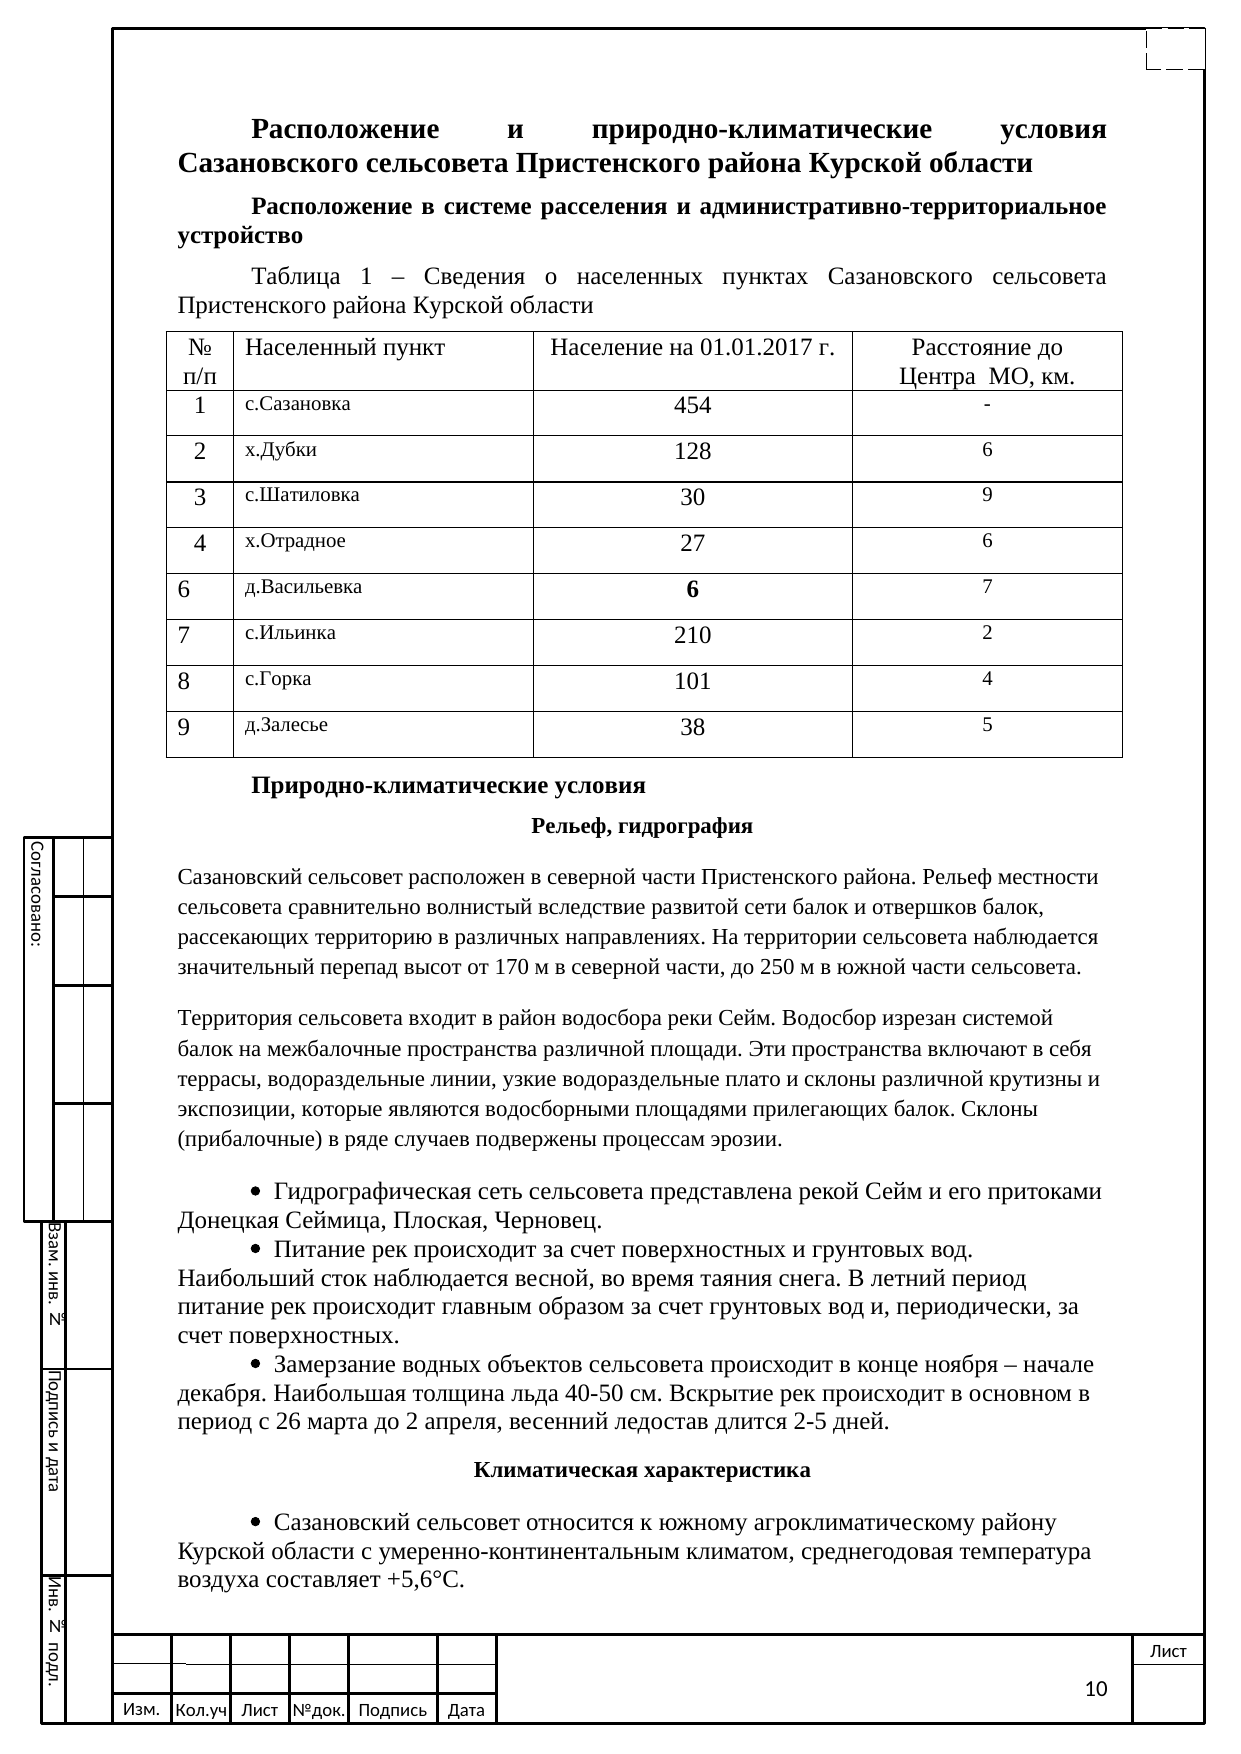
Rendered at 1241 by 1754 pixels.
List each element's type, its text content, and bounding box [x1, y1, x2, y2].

text Территория сельсовета входит в район водосбора реки Сейм. Водосбор изрезан системой балок на межбалочные пространства различной площади. Эти пространства включают в себя террасы, водораздельные линии, узкие водораздельные плато и склоны различной крутизны и экспозиции, которые являются водосборными площадями прилегающих балок. Склоны (прибалочные) в ряде случаев подвержены процессам эрозии. [177, 1004, 1107, 1152]
table_cell 7 [167, 620, 233, 665]
text Питание рек происходит за счет поверхностных и грунтовых вод. Наибольший сток наблюдается весной, во время таяния снега. В летний период питание рек происходит главным образом за счет грунтовых вод и, периодически, за счет поверхностных. [177, 1234, 1107, 1349]
text Сазановский сельсовет расположен в северной части Пристенского района. Рельеф местности сельсовета сравнительно волнистый вследствие развитой сети балок и отвершков балок, рассекающих территорию в различных направлениях. На территории сельсовета наблюдается значительный перепад высот от 170 м в северной части, до 250 м в южной части сельсовета. [177, 863, 1107, 980]
table_header Население на 01.01.2017 г. [534, 332, 852, 389]
text Сазановский сельсовет относится к южному агроклиматическому району Курской области с умеренно-континентальным климатом, среднегодовая температура воздуха составляет +5,6°C. [177, 1507, 1107, 1593]
table_cell с.Ильинка [234, 620, 533, 665]
table_cell д.Залесье [234, 712, 533, 757]
text Замерзание водных объектов сельсовета происходит в конце ноября – начале декабря. Наибольшая толщина льда 40-50 см. Вскрытие рек происходит в основном в период с 26 марта до 2 апреля, весенний ледостав длится 2-5 дней. [177, 1349, 1107, 1435]
table_cell с.Горка [234, 666, 533, 711]
table_cell с.Сазановка [234, 391, 533, 435]
table_cell 8 [167, 666, 233, 711]
table_cell 2 [167, 436, 233, 481]
table_cell 7 [853, 574, 1122, 619]
table_cell 5 [853, 712, 1122, 757]
table_cell 1 [167, 391, 233, 435]
table_cell 128 [534, 436, 852, 481]
table_cell х.Дубки [234, 436, 533, 481]
table_cell 9 [167, 712, 233, 757]
table_cell с.Шатиловка [234, 483, 533, 527]
table_cell 4 [167, 528, 233, 573]
table_cell д.Васильевка [234, 574, 533, 619]
table_cell 30 [534, 483, 852, 527]
table_cell х.Отрадное [234, 528, 533, 573]
table_cell 2 [853, 620, 1122, 665]
table_header Расстояние до Центра МО, км. [853, 332, 1122, 389]
table_cell 210 [534, 620, 852, 665]
text Таблица 1 – Сведения о населенных пунктах Сазановского сельсовета Пристенского района Курской области [177, 261, 1107, 318]
text Гидрографическая сеть сельсовета представлена рекой Сейм и его притоками Донецкая Сеймица, Плоская, Черновец. [177, 1176, 1107, 1234]
table_cell 6 [534, 574, 852, 619]
table_header Населенный пункт [234, 332, 533, 389]
table_header № п/п [167, 332, 233, 389]
table_cell 9 [853, 483, 1122, 527]
table_cell 38 [534, 712, 852, 757]
table_cell 101 [534, 666, 852, 711]
table_cell 4 [853, 666, 1122, 711]
text Рельеф, гидрография [177, 812, 1107, 838]
text Климатическая характеристика [177, 1456, 1107, 1482]
table_cell 6 [853, 436, 1122, 481]
table_cell 3 [167, 483, 233, 527]
text Расположение и природно-климатические условия Сазановского сельсовета Пристенского района Курской области [177, 111, 1107, 178]
table_cell 6 [853, 528, 1122, 573]
text Природно-климатические условия [177, 771, 1107, 799]
text Расположение в системе расселения и административно-территориальное устройство [177, 191, 1107, 248]
table_cell 6 [167, 574, 233, 619]
table_cell 27 [534, 528, 852, 573]
table_cell - [853, 391, 1122, 435]
table_cell 454 [534, 391, 852, 435]
